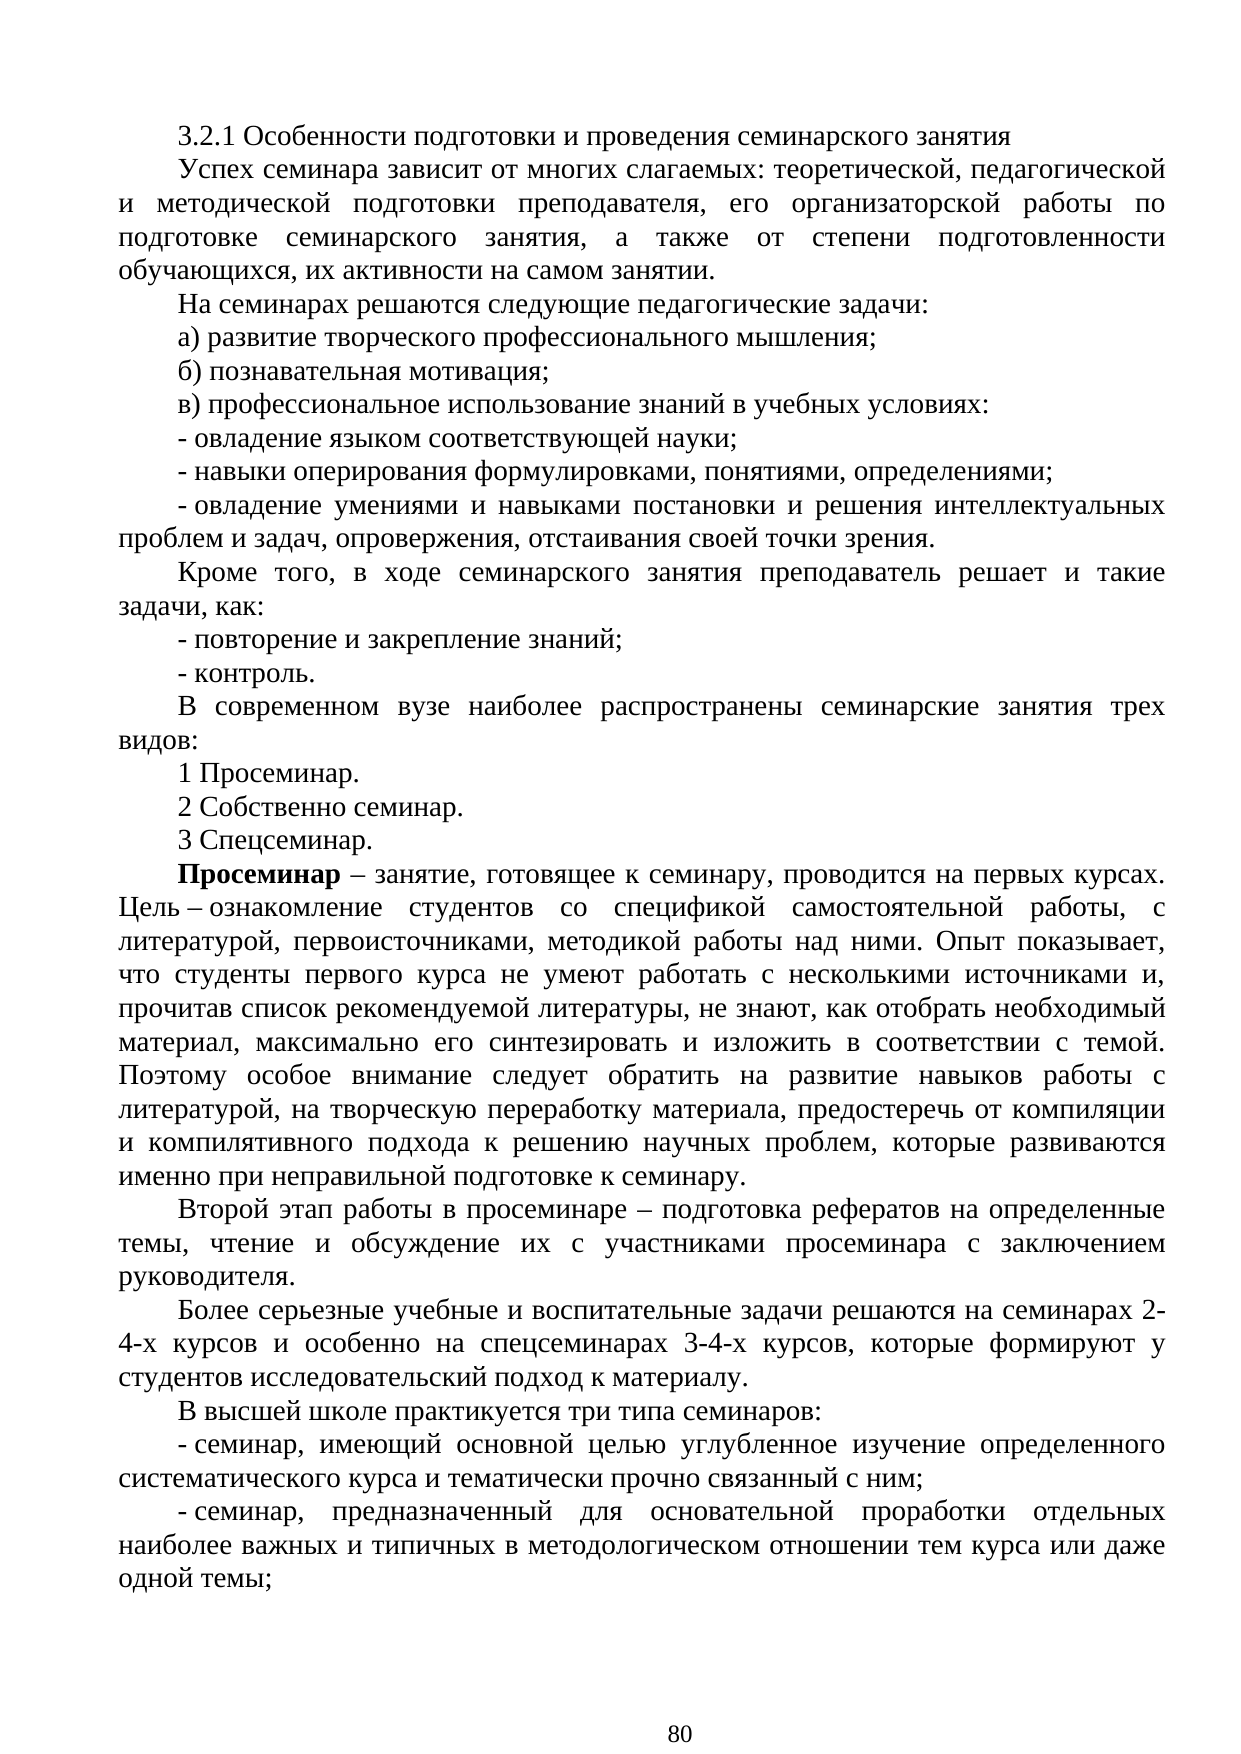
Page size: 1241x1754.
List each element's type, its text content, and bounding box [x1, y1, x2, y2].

text 3 Спецсеминар. [118, 822, 1167, 856]
text В высшей школе практикуется три типа семинаров: [118, 1393, 1167, 1426]
text б) познавательная мотивация; [118, 353, 1167, 386]
text в) профессиональное использование знаний в учебных условиях: [118, 386, 1167, 420]
text Успех семинара зависит от многих слагаемых: теоретической, педагогической и методической подготовки преподавателя, его организаторской работы по подготовке семинарского занятия, а также от степени подготовленности обучающихся, их активности на самом занятии. [118, 152, 1167, 286]
text 3.2.1 Особенности подготовки и проведения семинарского занятия [118, 118, 1167, 152]
text - семинар, предназначенный для основательной проработки отдельных наиболее важных и типичных в методологическом отношении тем курса или даже одной темы; [118, 1493, 1167, 1594]
text Просеминар – занятие, готовящее к семинару, проводится на первых курсах. Цель – ознакомление студентов со спецификой самостоятельной работы, с литературой, первоисточниками, методикой работы над ними. Опыт показывает, что студенты первого курса не умеют работать с несколькими источниками и, прочитав список рекомендуемой литературы, не знают, как отобрать необходимый материал, максимально его синтезировать и изложить в соответствии с темой. Поэтому особое внимание следует обратить на развитие навыков работы с литературой, на творческую переработку материала, предостеречь от компиляции и компилятивного подхода к решению научных проблем, которые развиваются именно при неправильной подготовке к семинару. [118, 856, 1167, 1191]
text Кроме того, в ходе семинарского занятия преподаватель решает и такие задачи, как: [118, 554, 1167, 621]
text 1 Просеминар. [118, 755, 1167, 789]
text Более серьезные учебные и воспитательные задачи решаются на семинарах 2-4-х курсов и особенно на спецсеминарах 3-4-х курсов, которые формируют у студентов исследовательский подход к материалу. [118, 1292, 1167, 1393]
text - навыки оперирования формулировками, понятиями, определениями; [118, 453, 1167, 487]
text - овладение умениями и навыками постановки и решения интеллектуальных проблем и задач, опровержения, отстаивания своей точки зрения. [118, 487, 1167, 554]
text - овладение языком соответствующей науки; [118, 420, 1167, 453]
text а) развитие творческого профессионального мышления; [118, 319, 1167, 353]
text На семинарах решаются следующие педагогические задачи: [118, 286, 1167, 319]
text - повторение и закрепление знаний; [118, 621, 1167, 655]
text - контроль. [118, 655, 1167, 688]
text - семинар, имеющий основной целью углубленное изучение определенного систематического курса и тематически прочно связанный с ним; [118, 1426, 1167, 1493]
text 2 Собственно семинар. [118, 789, 1167, 822]
text В современном вузе наиболее распространены семинарские занятия трех видов: [118, 688, 1167, 755]
text Второй этап работы в просеминаре – подготовка рефератов на определенные темы, чтение и обсуждение их с участниками просеминара с заключением руководителя. [118, 1191, 1167, 1292]
